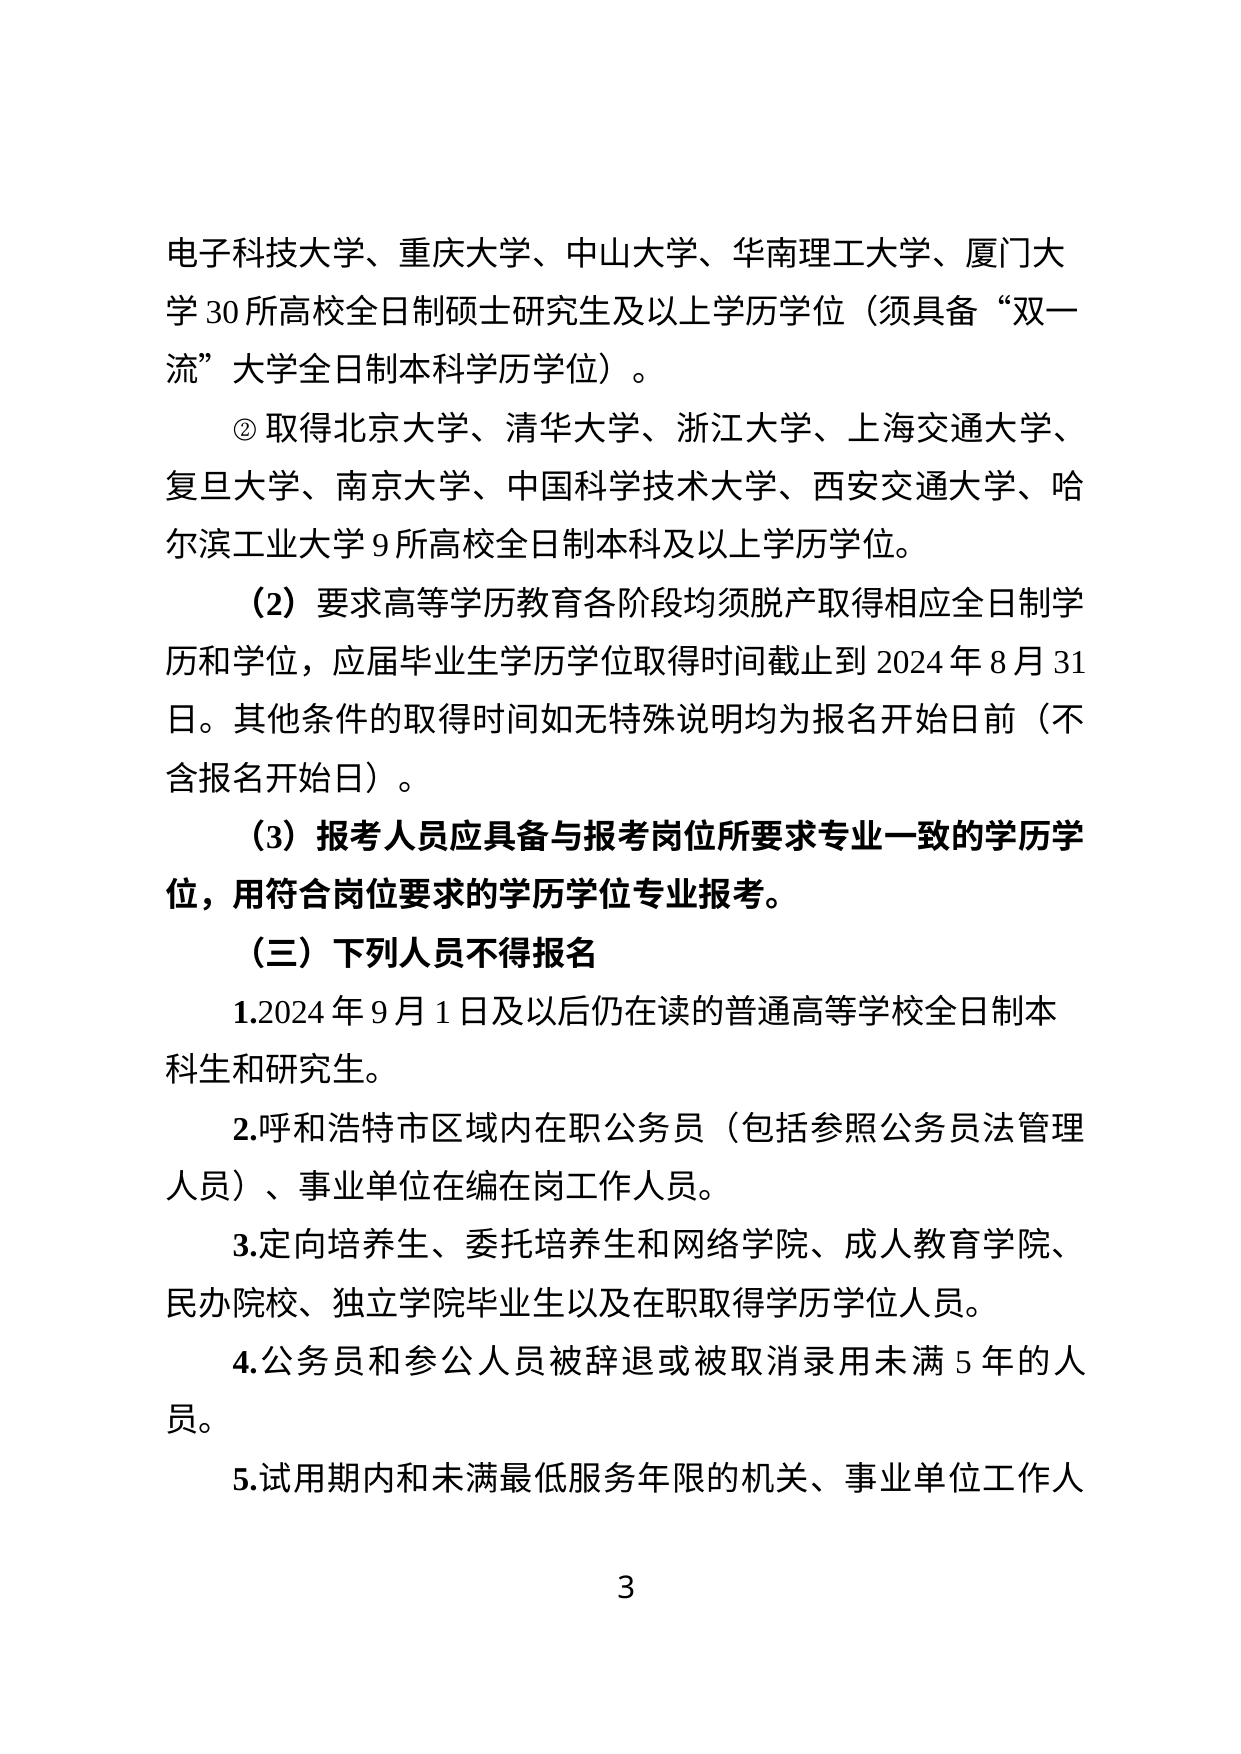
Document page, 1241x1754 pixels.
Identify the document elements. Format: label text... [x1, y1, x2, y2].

text 2.呼和浩特市区域内在职公务员（包括参照公务员法管理人员）、事业单位在编在岗工作人员。 [165, 1093, 1087, 1210]
list （3）报考人员应具备与报考岗位所要求专业一致的学历学位，用符合岗位要求的学历学位专业报考。 [165, 802, 1087, 918]
text 1.2024年9月1日及以后仍在读的普通高等学校全日制本科生和研究生。 [165, 977, 1087, 1093]
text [165, 1443, 1087, 1502]
text 3.定向培养生、委托培养生和网络学院、成人教育学院、民办院校、独立学院毕业生以及在职取得学历学位人员。 [165, 1210, 1087, 1327]
list ②取得北京大学、清华大学、浙江大学、上海交通大学、复旦大学、南京大学、中国科学技术大学、西安交通大学、哈尔滨工业大学9所高校全日制本科及以上学历学位。 [165, 393, 1087, 568]
list （2）要求高等学历教育各阶段均须脱产取得相应全日制学历和学位，应届毕业生学历学位取得时间截止到2024年8月31日。其他条件的取得时间如无特殊说明均为报名开始日前（不含报名开始日）。 [165, 568, 1087, 802]
text 4.公务员和参公人员被辞退或被取消录用未满5年的人员。 [165, 1327, 1087, 1443]
text （三）下列人员不得报名 [232, 918, 1087, 977]
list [165, 218, 1087, 393]
